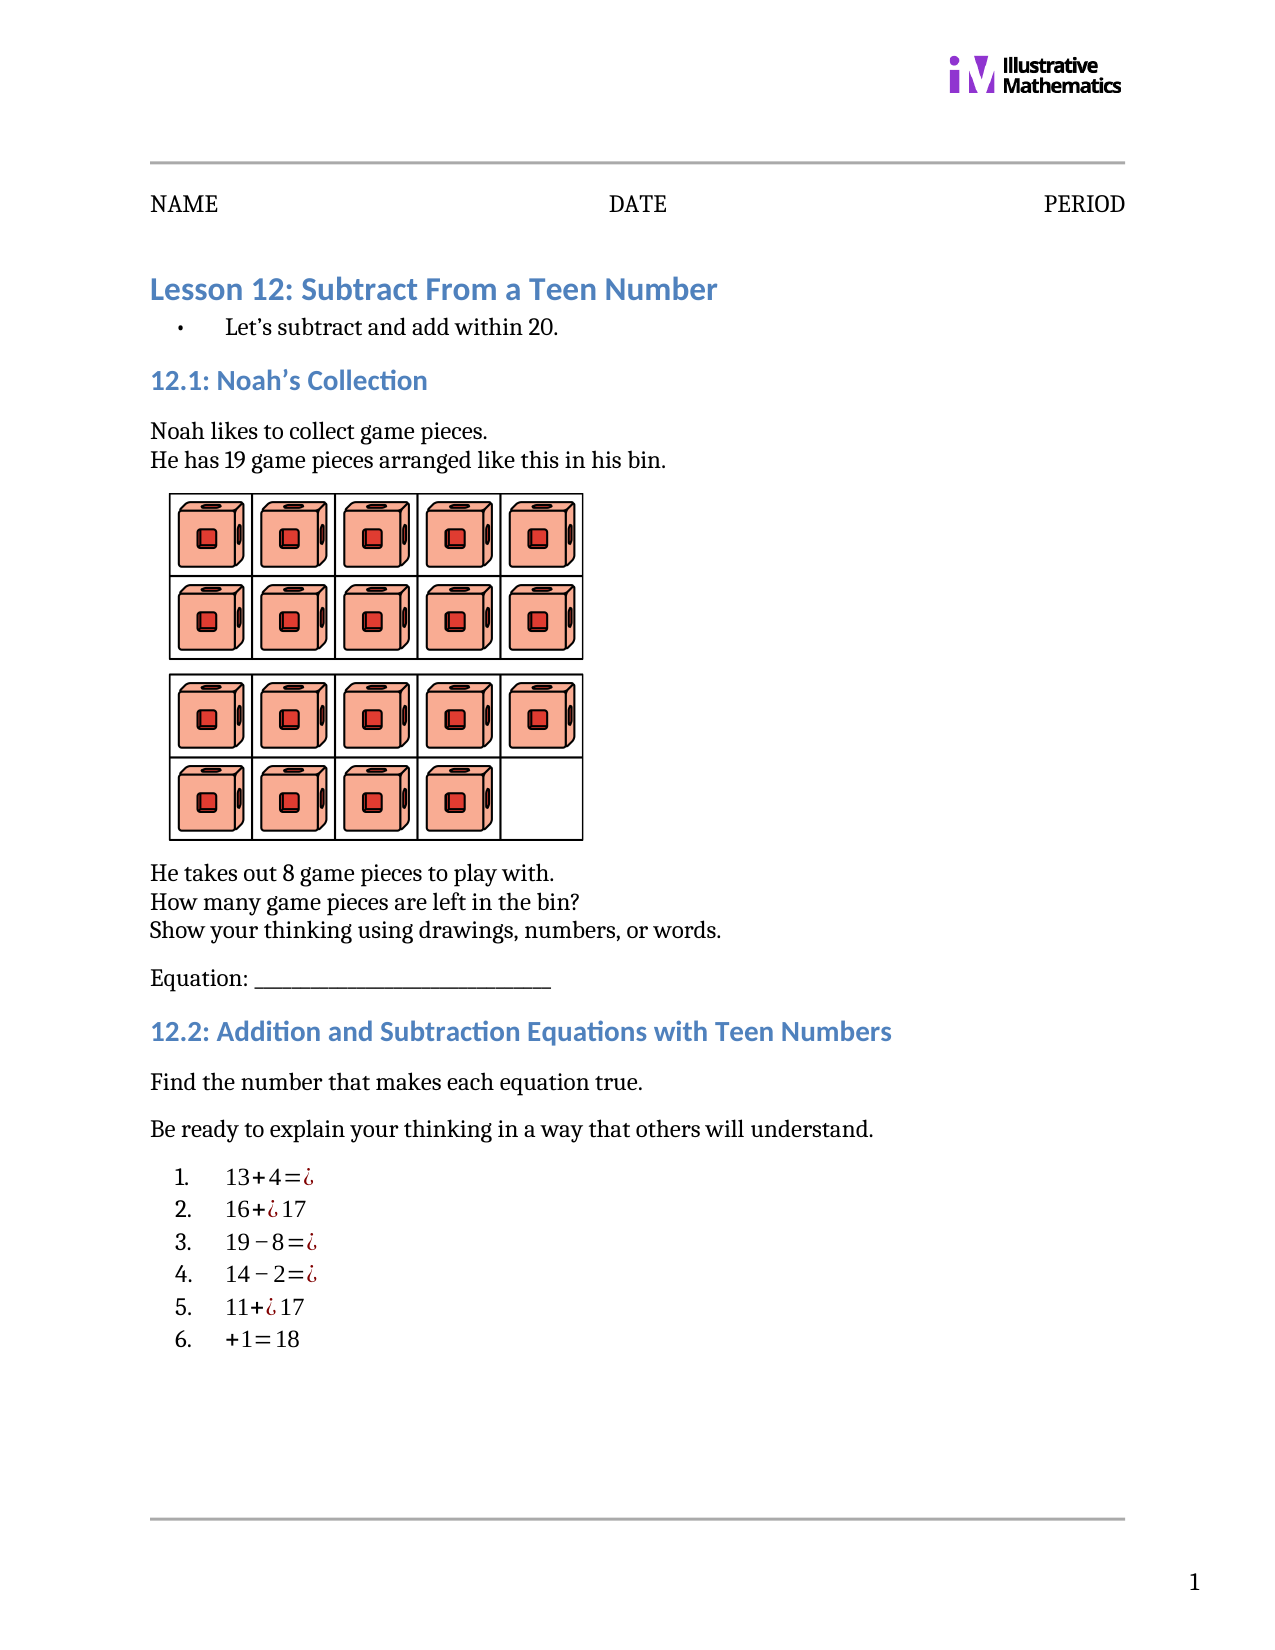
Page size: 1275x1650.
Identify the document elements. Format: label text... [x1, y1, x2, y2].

text He takes out 8 game pieces to play with. How many game pieces are left in the bin? Show your thinking using drawings, numbers, or words. [150, 859, 1125, 945]
picture [949, 55, 1121, 93]
subtitle 12.1: Noah’s Collection [150, 362, 1125, 398]
text Be ready to explain your thinking in a way that others will understand. [150, 1115, 1125, 1144]
list Let’s subtract and add within 20. [175, 313, 1125, 342]
picture [168, 493, 584, 841]
subtitle 12.2: Addition and Subtraction Equations with Teen Numbers [150, 1013, 1125, 1049]
subtitle Lesson 12: Subtract From a Teen Number [150, 268, 1125, 309]
text Equation: ________________________________ [150, 964, 1125, 993]
text Noah likes to collect game pieces. He has 19 game pieces arranged like this in his bin. [150, 417, 1125, 474]
text Find the number that makes each equation true. [150, 1068, 1125, 1097]
